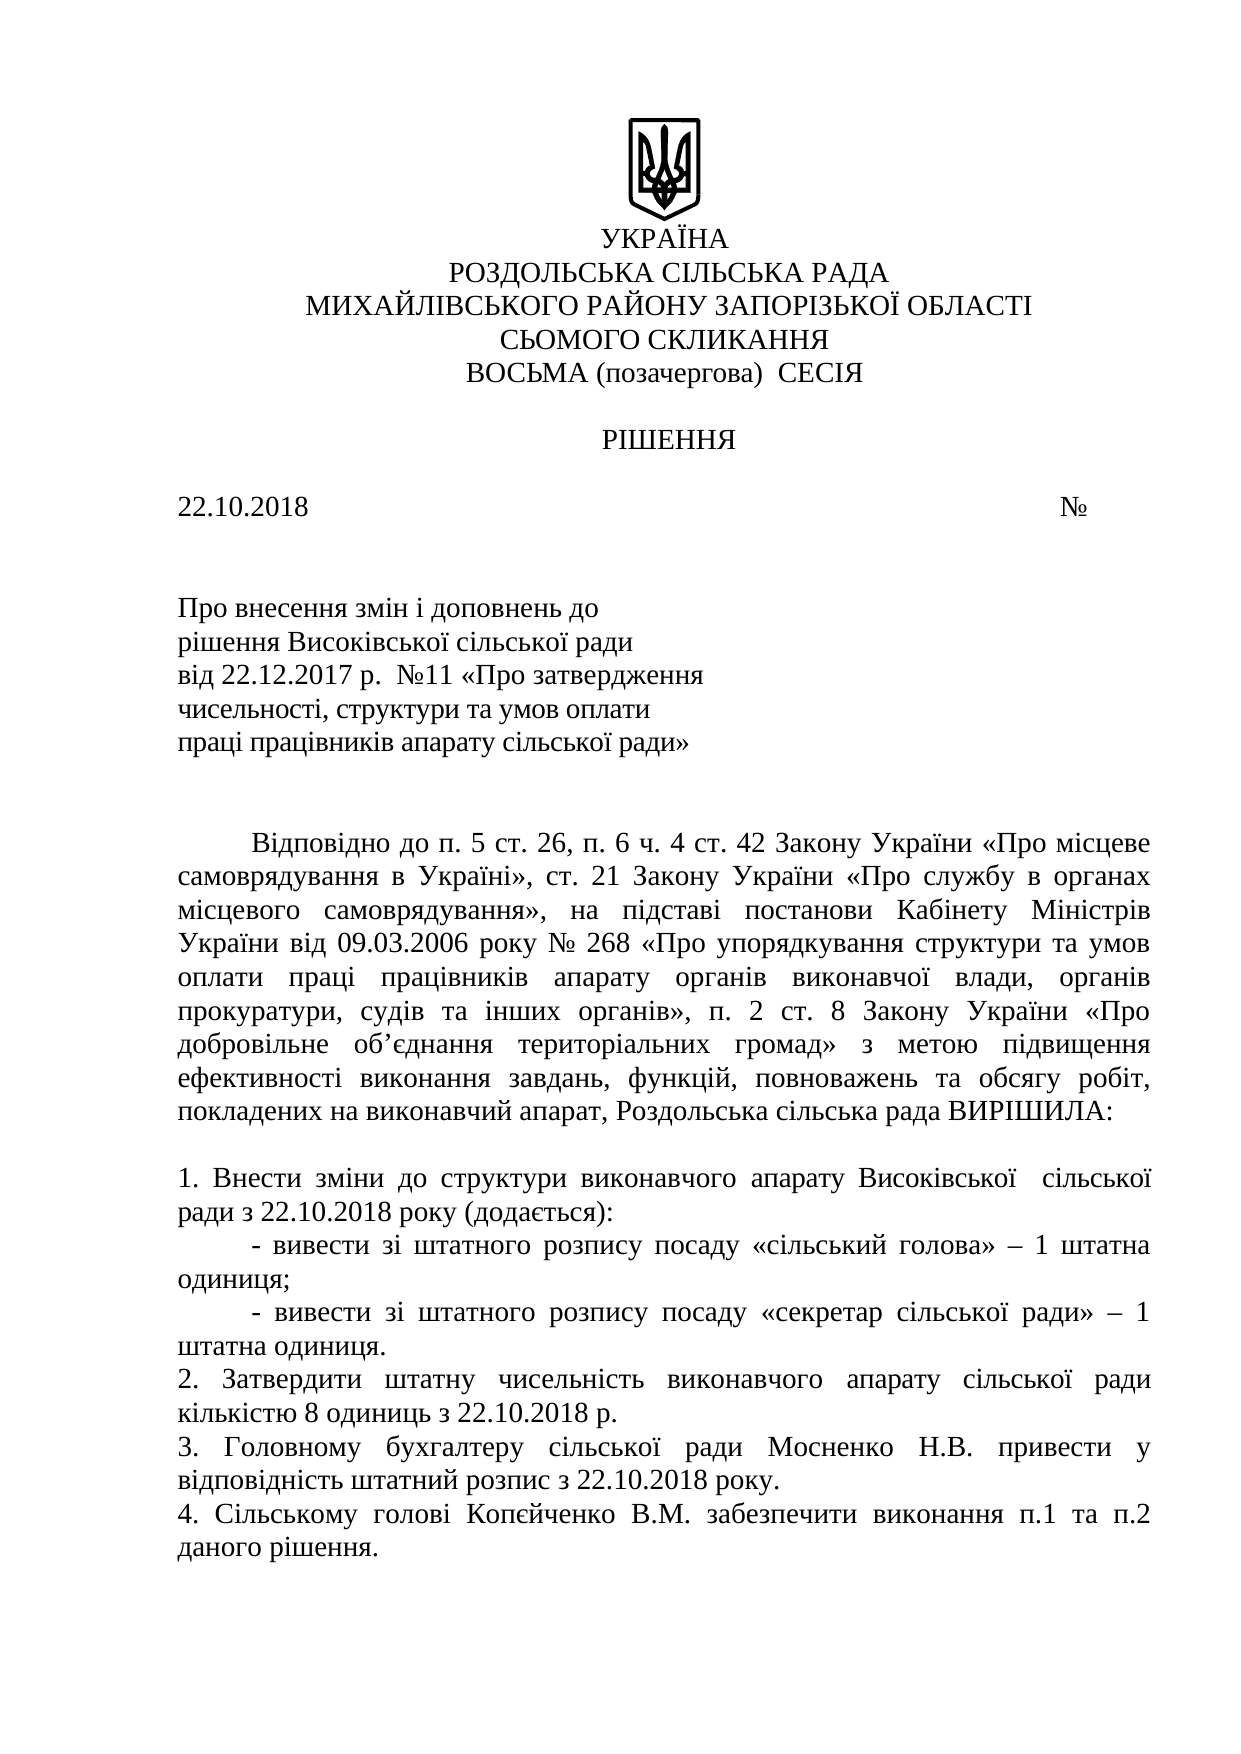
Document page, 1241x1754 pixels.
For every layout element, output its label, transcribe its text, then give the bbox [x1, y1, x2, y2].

text 3. Головному бухгалтеру сільської ради Мосненко Н.В. привести у відповідність штатний розпис з 22.10.2018 року. [177, 1429, 1152, 1496]
text - вивести зі штатного розпису посаду «сільський голова» – 1 штатна одиниця; [177, 1227, 1152, 1294]
text - вивести зі штатного розпису посаду «секретар сільської ради» – 1 штатна одиниця. [177, 1294, 1152, 1362]
text 1. Внести зміни до структури виконавчого апарату Високівської сільської ради з 22.10.2018 року (додається): [177, 1160, 1152, 1227]
text УКРАЇНА [177, 221, 1152, 255]
text Відповідно до п. 5 ст. 26, п. 6 ч. 4 ст. 42 Закону України «Про місцеве самоврядування в Україні», ст. 21 Закону України «Про службу в органах місцевого самоврядування», на підставі постанови Кабінету Міністрів України від 09.03.2006 року № 268 «Про упорядкування структури та умов оплати праці працівників апарату органів виконавчої влади, органів прокуратури, судів та інших органів», п. 2 ст. 8 Закону України «Про добровільне об’єднання територіальних громад» з метою підвищення ефективності виконання завдань, функцій, повноважень та обсягу робіт, покладених на виконавчий апарат, Роздольська сільська рада ВИРІШИЛА: [177, 825, 1152, 1127]
text рішення Високівської сільської ради [177, 624, 1152, 657]
text праці працівників апарату сільської ради» [177, 724, 1152, 758]
text РІШЕННЯ [177, 422, 1161, 456]
text чисельності, структури та умов оплати [177, 691, 1152, 724]
text Про внесення змін і доповнень до [177, 590, 1152, 624]
text СЬОМОГО СКЛИКАННЯ [177, 322, 1152, 355]
text від 22.12.2017 р. №11 «Про затвердження [177, 657, 1152, 691]
text 2. Затвердити штатну чисельність виконавчого апарату сільської ради кількістю 8 одиниць з 22.10.2018 р. [177, 1362, 1152, 1429]
text МИХАЙЛІВСЬКОГО РАЙОНУ ЗАПОРІЗЬКОЇ ОБЛАСТІ [177, 288, 1161, 322]
text РОЗДОЛЬСЬКА СІЛЬСЬКА РАДА [177, 255, 1161, 288]
text ВОСЬМА (позачергова) СЕСІЯ [177, 355, 1152, 389]
text 22.10.2018 № [177, 489, 1161, 523]
text 4. Сільському голові Копєйченко В.М. забезпечити виконання п.1 та п.2 даного рішення. [177, 1496, 1152, 1563]
